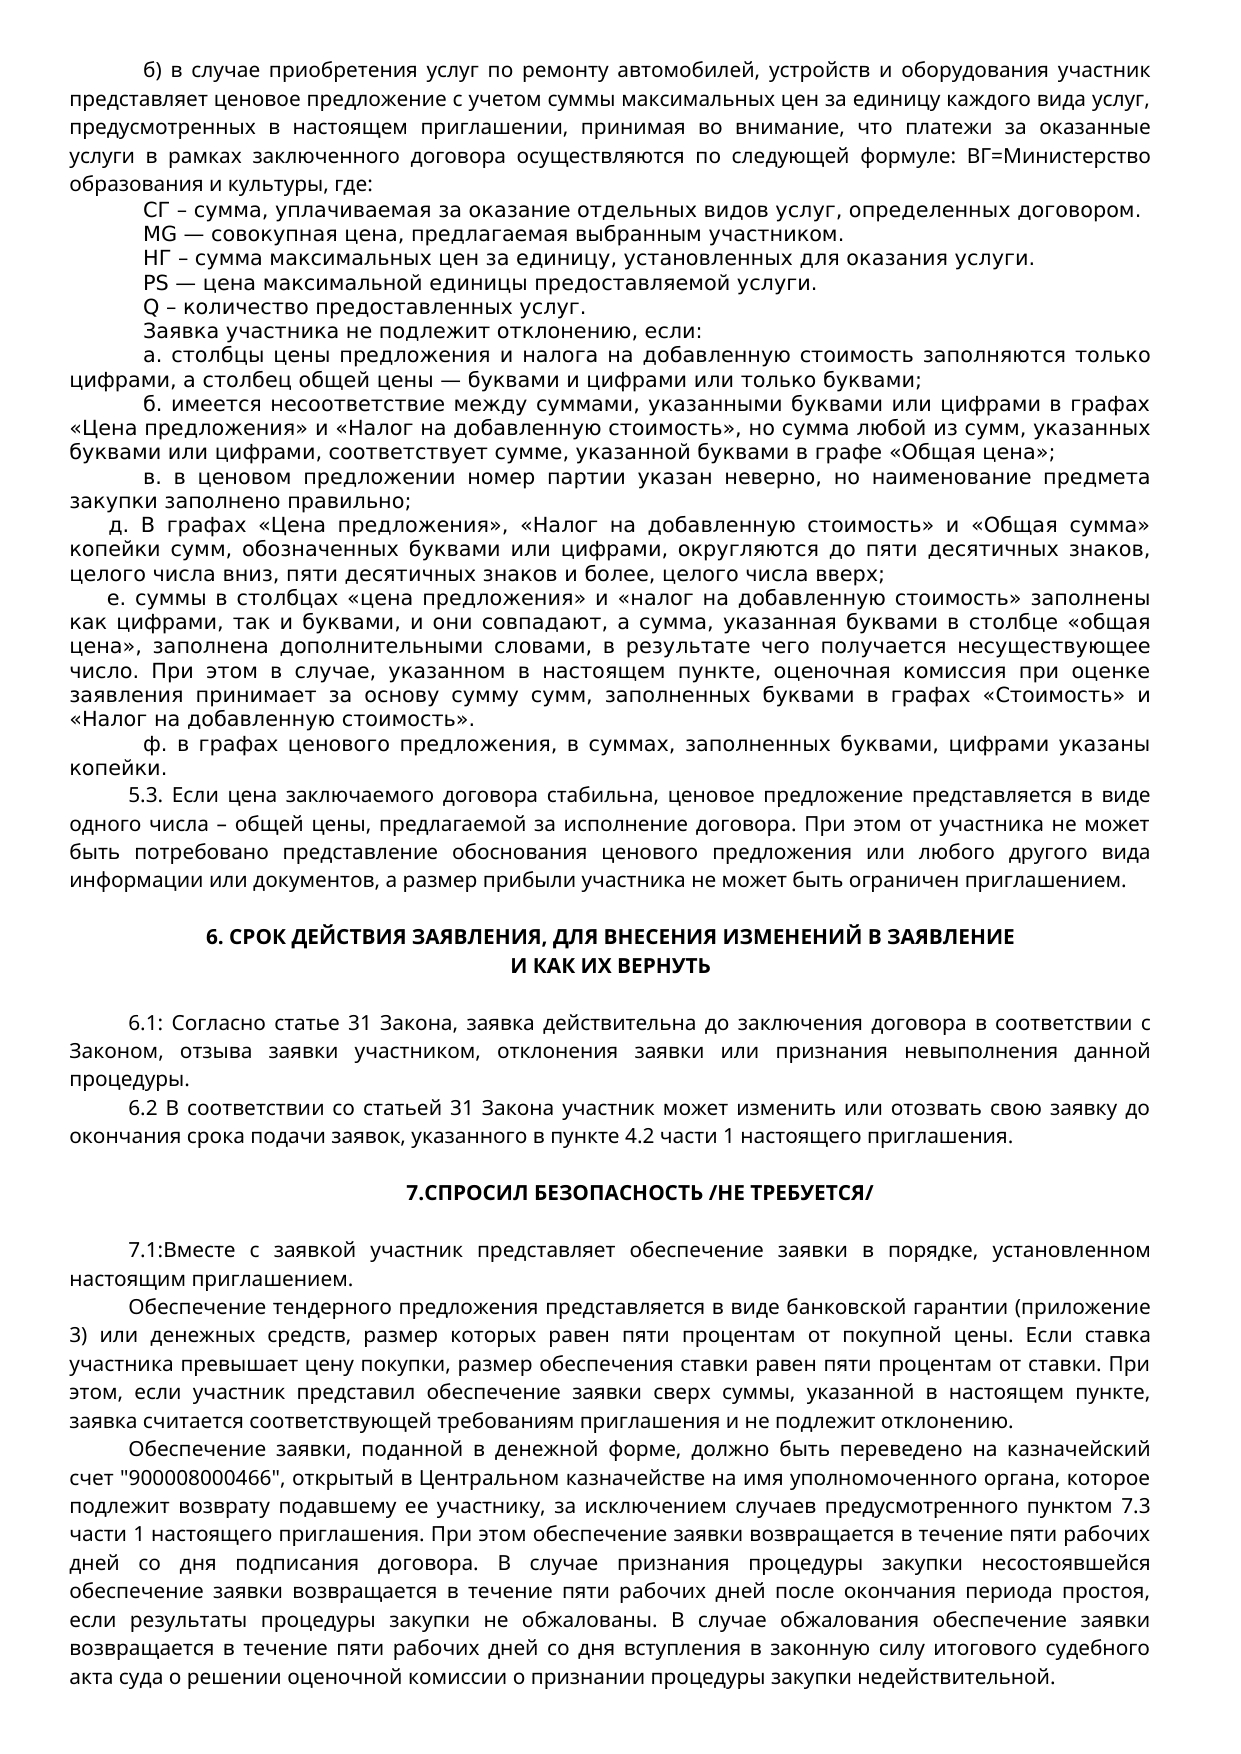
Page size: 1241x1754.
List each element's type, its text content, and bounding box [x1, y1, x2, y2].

text 6. СРОК ДЕЙСТВИЯ ЗАЯВЛЕНИЯ, ДЛЯ ВНЕСЕНИЯ ИЗМЕНЕНИЙ В ЗАЯВЛЕНИЕ [69, 922, 1152, 951]
text Обеспечение заявки, поданной в денежной форме, должно быть переведено на казначейский счет "900008000466", открытый в Центральном казначействе на имя уполномоченного органа, которое подлежит возврату подавшему ее участнику, за исключением случаев предусмотренного пунктом 7.3 части 1 настоящего приглашения. При этом обеспечение заявки возвращается в течение пяти рабочих дней со дня подписания договора. В случае признания процедуры закупки несостоявшейся обеспечение заявки возвращается в течение пяти рабочих дней после окончания периода простоя, если результаты процедуры закупки не обжалованы. В случае обжалования обеспечение заявки возвращается в течение пяти рабочих дней со дня вступления в законную силу итогового судебного акта суда о решении оценочной комиссии о признании процедуры закупки недействительной. [69, 1434, 1152, 1690]
text MG — совокупная цена, предлагаемая выбранным участником. [69, 222, 1152, 246]
text б. имеется несоответствие между суммами, указанными буквами или цифрами в графах «Цена предложения» и «Налог на добавленную стоимость», но сумма любой из сумм, указанных буквами или цифрами, соответствует сумме, указанной буквами в графе «Общая цена»; [69, 392, 1152, 465]
text СГ – сумма, уплачиваемая за оказание отдельных видов услуг, определенных договором. [69, 198, 1152, 222]
text е. суммы в столбцах «цена предложения» и «налог на добавленную стоимость» заполнены как цифрами, так и буквами, и они совпадают, а сумма, указанная буквами в столбце «общая цена», заполнена дополнительными словами, в результате чего получается несуществующее число. При этом в случае, указанном в настоящем пункте, оценочная комиссия при оценке заявления принимает за основу сумму сумм, заполненных буквами в графах «Стоимость» и «Налог на добавленную стоимость». [69, 586, 1152, 732]
text PS — цена максимальной единицы предоставляемой услуги. [69, 271, 1152, 295]
text Q – количество предоставленных услуг. [69, 295, 1152, 319]
text 6.1: Согласно статье 31 Закона, заявка действительна до заключения договора в соответствии с Законом, отзыва заявки участником, отклонения заявки или признания невыполнения данной процедуры. [69, 1008, 1152, 1093]
text в. в ценовом предложении номер партии указан неверно, но наименование предмета закупки заполнено правильно; [69, 465, 1152, 513]
text б) в случае приобретения услуг по ремонту автомобилей, устройств и оборудования участник представляет ценовое предложение с учетом суммы максимальных цен за единицу каждого вида услуг, предусмотренных в настоящем приглашении, принимая во внимание, что платежи за оказанные услуги в рамках заключенного договора осуществляются по следующей формуле: ВГ=Министерство образования и культуры, где: [69, 56, 1152, 198]
text 5.3. Если цена заключаемого договора стабильна, ценовое предложение представляется в виде одного числа – общей цены, предлагаемой за исполнение договора. При этом от участника не может быть потребовано представление обоснования ценового предложения или любого другого вида информации или документов, а размер прибыли участника не может быть ограничен приглашением. [69, 780, 1152, 894]
text а. столбцы цены предложения и налога на добавленную стоимость заполняются только цифрами, а столбец общей цены — буквами и цифрами или только буквами; [69, 343, 1152, 392]
text 6.2 В соответствии со статьей 31 Закона участник может изменить или отозвать свою заявку до окончания срока подачи заявок, указанного в пункте 4.2 части 1 настоящего приглашения. [69, 1093, 1152, 1150]
text Обеспечение тендерного предложения представляется в виде банковской гарантии (приложение 3) или денежных средств, размер которых равен пяти процентам от покупной цены. Если ставка участника превышает цену покупки, размер обеспечения ставки равен пяти процентам от ставки. При этом, если участник представил обеспечение заявки сверх суммы, указанной в настоящем пункте, заявка считается соответствующей требованиям приглашения и не подлежит отклонению. [69, 1292, 1152, 1434]
text Заявка участника не подлежит отклонению, если: [69, 319, 1152, 343]
text д. В графах «Цена предложения», «Налог на добавленную стоимость» и «Общая сумма» копейки сумм, обозначенных буквами или цифрами, округляются до пяти десятичных знаков, целого числа вниз, пяти десятичных знаков и более, целого числа вверх; [69, 513, 1152, 586]
text 7.СПРОСИЛ БЕЗОПАСНОСТЬ /НЕ ТРЕБУЕТСЯ/ [69, 1178, 1152, 1207]
text И КАК ИХ ВЕРНУТЬ [69, 951, 1152, 979]
text НГ – сумма максимальных цен за единицу, установленных для оказания услуги. [69, 246, 1152, 271]
text 7.1:Вместе с заявкой участник представляет обеспечение заявки в порядке, установленном настоящим приглашением. [69, 1235, 1152, 1292]
text ф. в графах ценового предложения, в суммах, заполненных буквами, цифрами указаны копейки. [69, 732, 1152, 780]
